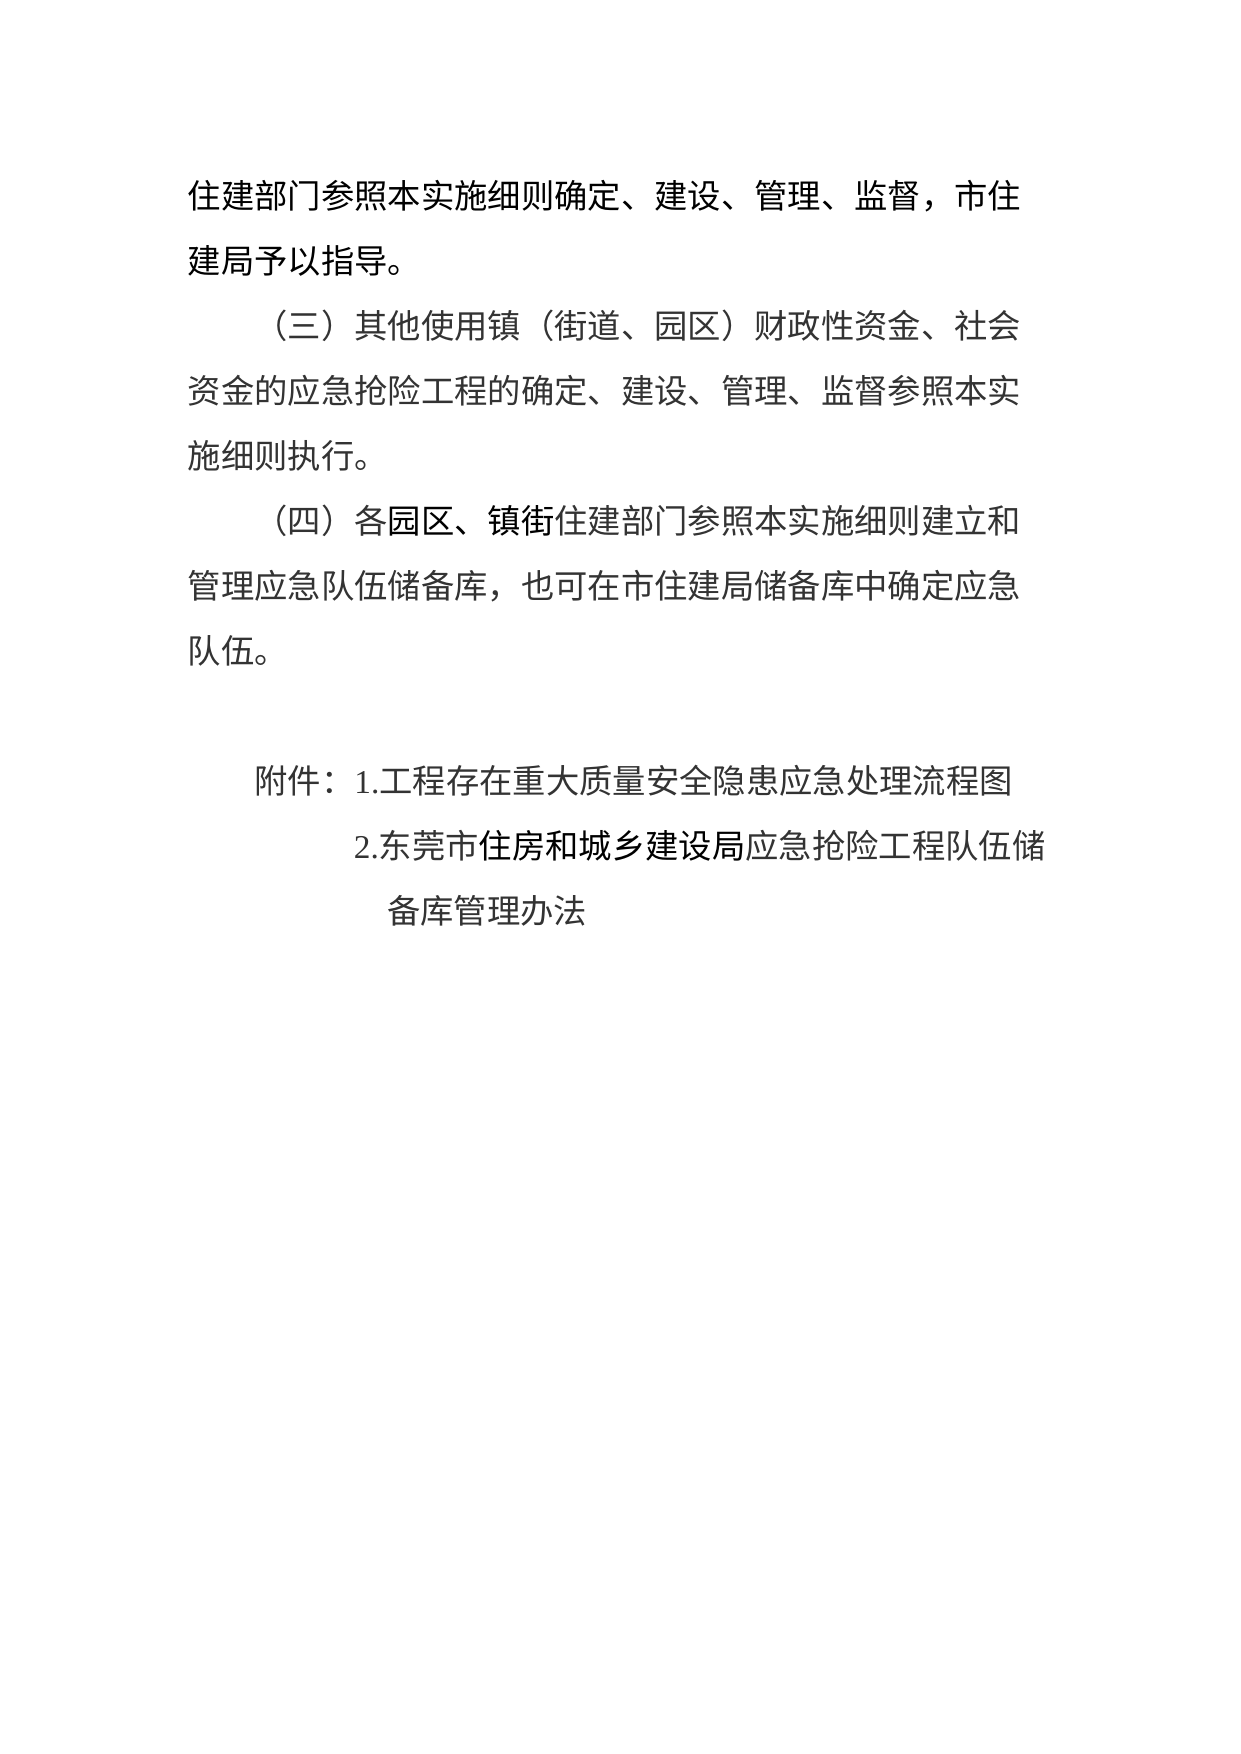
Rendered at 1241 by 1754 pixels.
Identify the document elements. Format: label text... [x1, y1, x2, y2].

text （三）其他使用镇（街道、园区）财政性资金、社会资金的应急抢险工程的确定、建设、管理、监督参照本实施细则执行。 [187, 292, 1053, 487]
list 2.东莞市住房和城乡建设局应急抢险工程队伍储备库管理办法 [354, 812, 1053, 942]
text 附件：1.工程存在重大质量安全隐患应急处理流程图 [187, 747, 1053, 812]
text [187, 162, 1053, 292]
text （四）各园区、镇街住建部门参照本实施细则建立和管理应急队伍储备库，也可在市住建局储备库中确定应急队伍。 [187, 487, 1053, 682]
